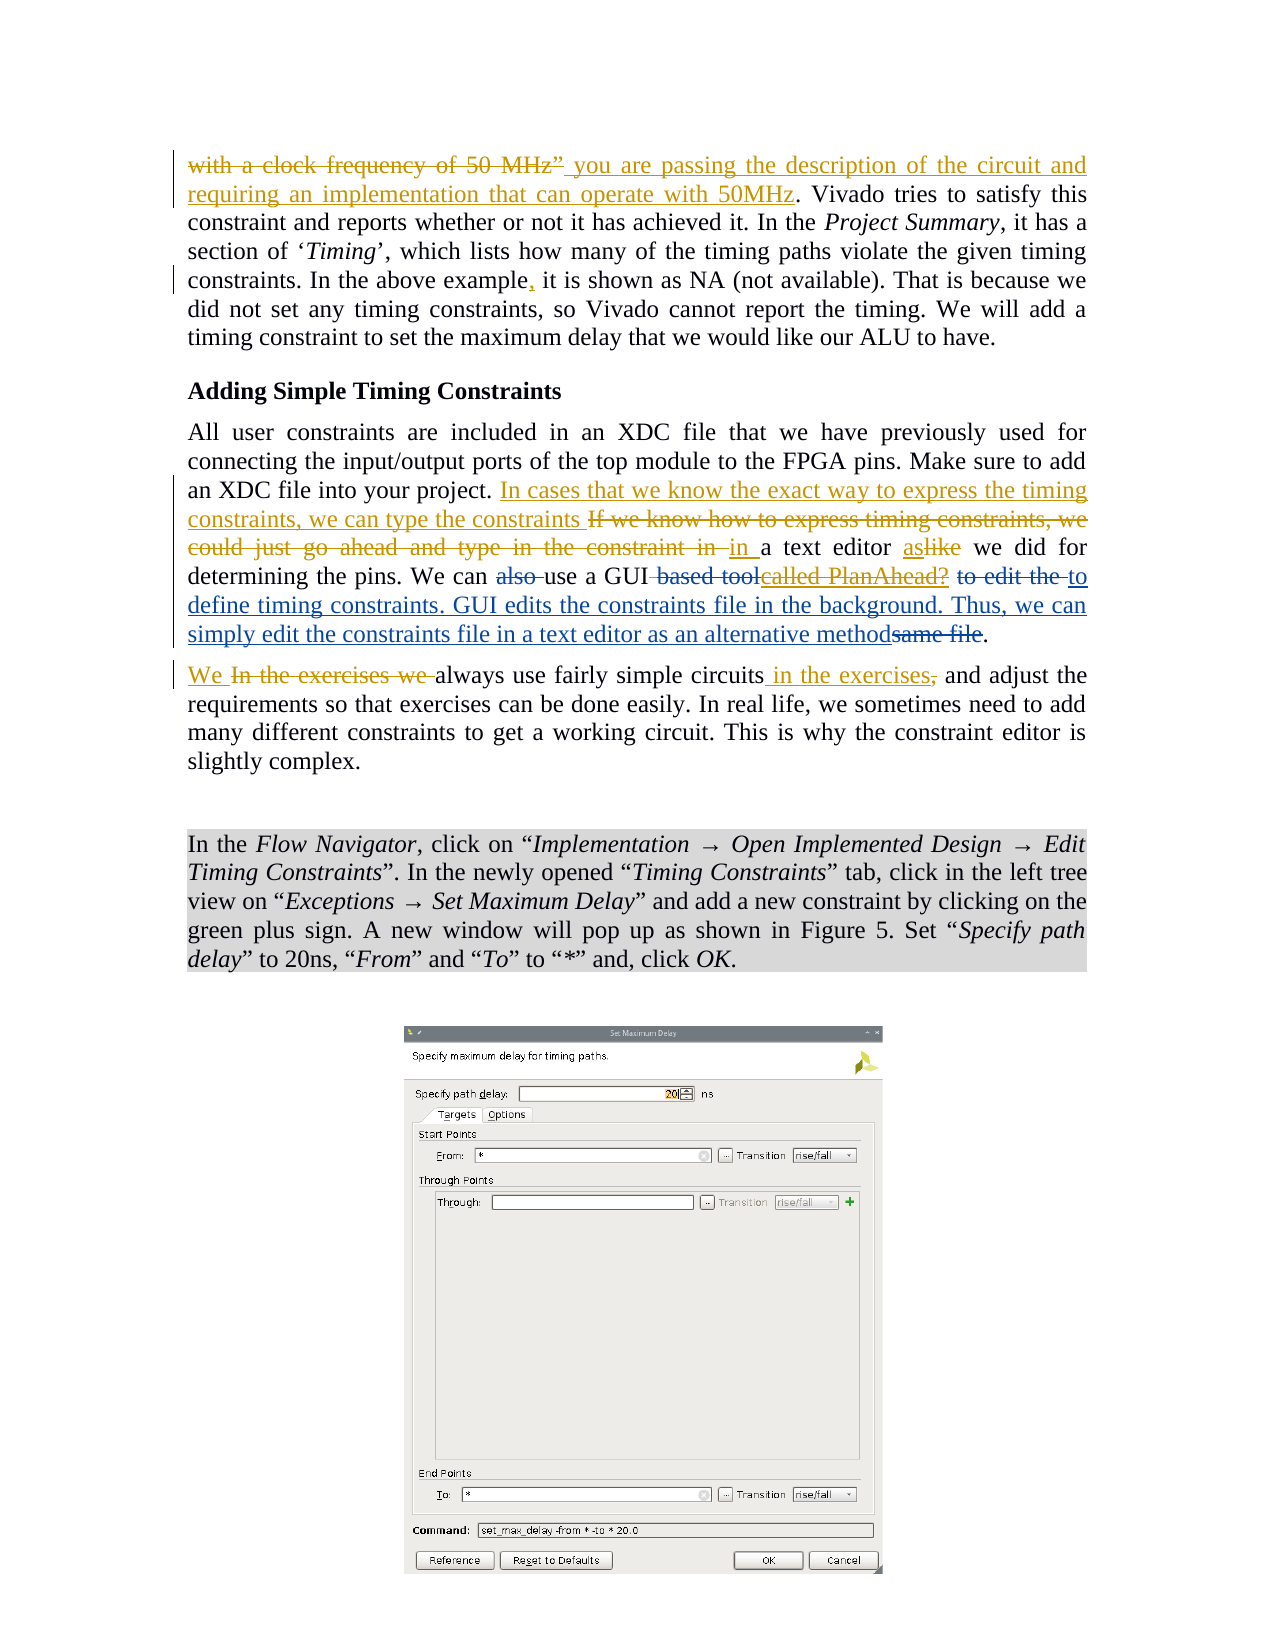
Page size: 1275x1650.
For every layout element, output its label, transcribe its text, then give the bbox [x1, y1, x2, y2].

subtitle Adding Simple Timing Constraints [187, 376, 1087, 405]
picture [404, 1026, 883, 1574]
text All user constraints are included in an XDC file that we have previously used for connecting the input/output ports of the top module to the FPGA pins. Make sure to add an XDC file into your project. a text editor we did for determining the pins. We can use a GUI . [187, 616, 1087, 647]
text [187, 150, 1087, 351]
text always use fairly simple circuits and adjust the requirements so that exercises can be done easily. In real life, we sometimes need to add many different constraints to get a working circuit. This is why the constraint editor is slightly complex. [187, 660, 1087, 775]
text All user constraints are included in an XDC file that we have previously used for connecting the input/output ports of the top module to the FPGA pins. Make sure to add an XDC file into your project. a text editor we did for determining the pins. We can use a GUI . [187, 417, 1087, 615]
text In the Flow Navigator, click on “Implementation → Open Implemented Design → Edit Timing Constraints”. In the newly opened “Timing Constraints” tab, click in the left tree view on “Exceptions → Set Maximum Delay” and add a new constraint by clicking on the green plus sign. A new window will pop up as shown in Figure 5. Set “Specify path delay” to 20ns, “From” and “To” to “*” and, click OK. [187, 829, 1087, 972]
